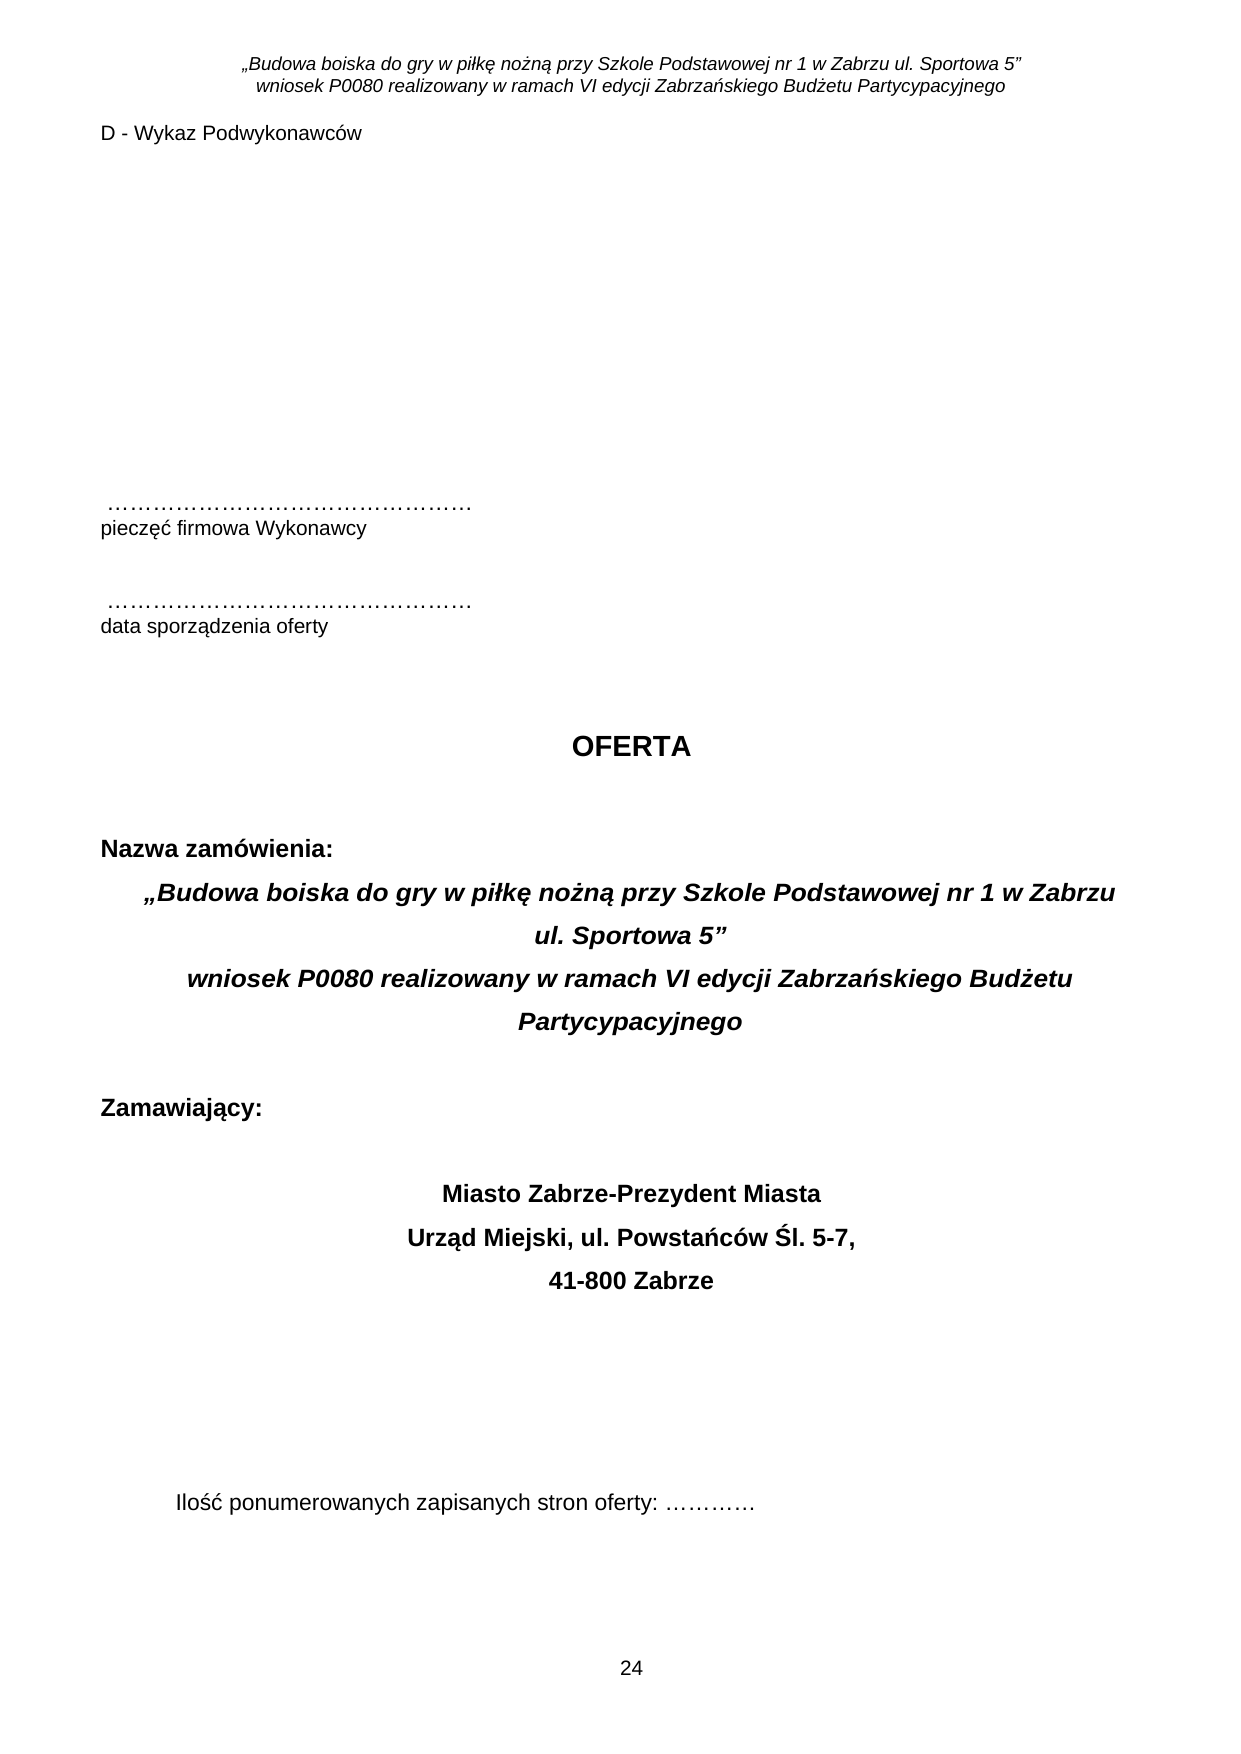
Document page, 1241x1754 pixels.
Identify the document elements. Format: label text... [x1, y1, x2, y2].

subtitle Ilość ponumerowanych zapisanych stron oferty: ………… [100, 1488, 1162, 1515]
text D - Wykaz Podwykonawców [100, 120, 1162, 144]
text wniosek P0080 realizowany w ramach VI edycji Zabrzańskiego Budżetu Partycypacyjnego [100, 964, 1162, 1036]
text Zamawiający: [100, 1093, 1162, 1122]
text 41-800 Zabrze [100, 1266, 1162, 1294]
text ………………………………………… [100, 587, 1162, 614]
text data sporządzenia oferty [100, 614, 1162, 638]
text ………………………………………… [100, 489, 1162, 516]
text Miasto Zabrze-Prezydent Miasta [100, 1179, 1162, 1208]
text Urząd Miejski, ul. Powstańców Śl. 5-7, [100, 1222, 1162, 1251]
text pieczęć firmowa Wykonawcy [100, 516, 1162, 539]
text „Budowa boiska do gry w piłkę nożną przy Szkole Podstawowej nr 1 w Zabrzu ul. Sportowa 5” [100, 877, 1162, 949]
subtitle OFERTA [100, 729, 1162, 762]
text Nazwa zamówienia: [100, 834, 1170, 863]
